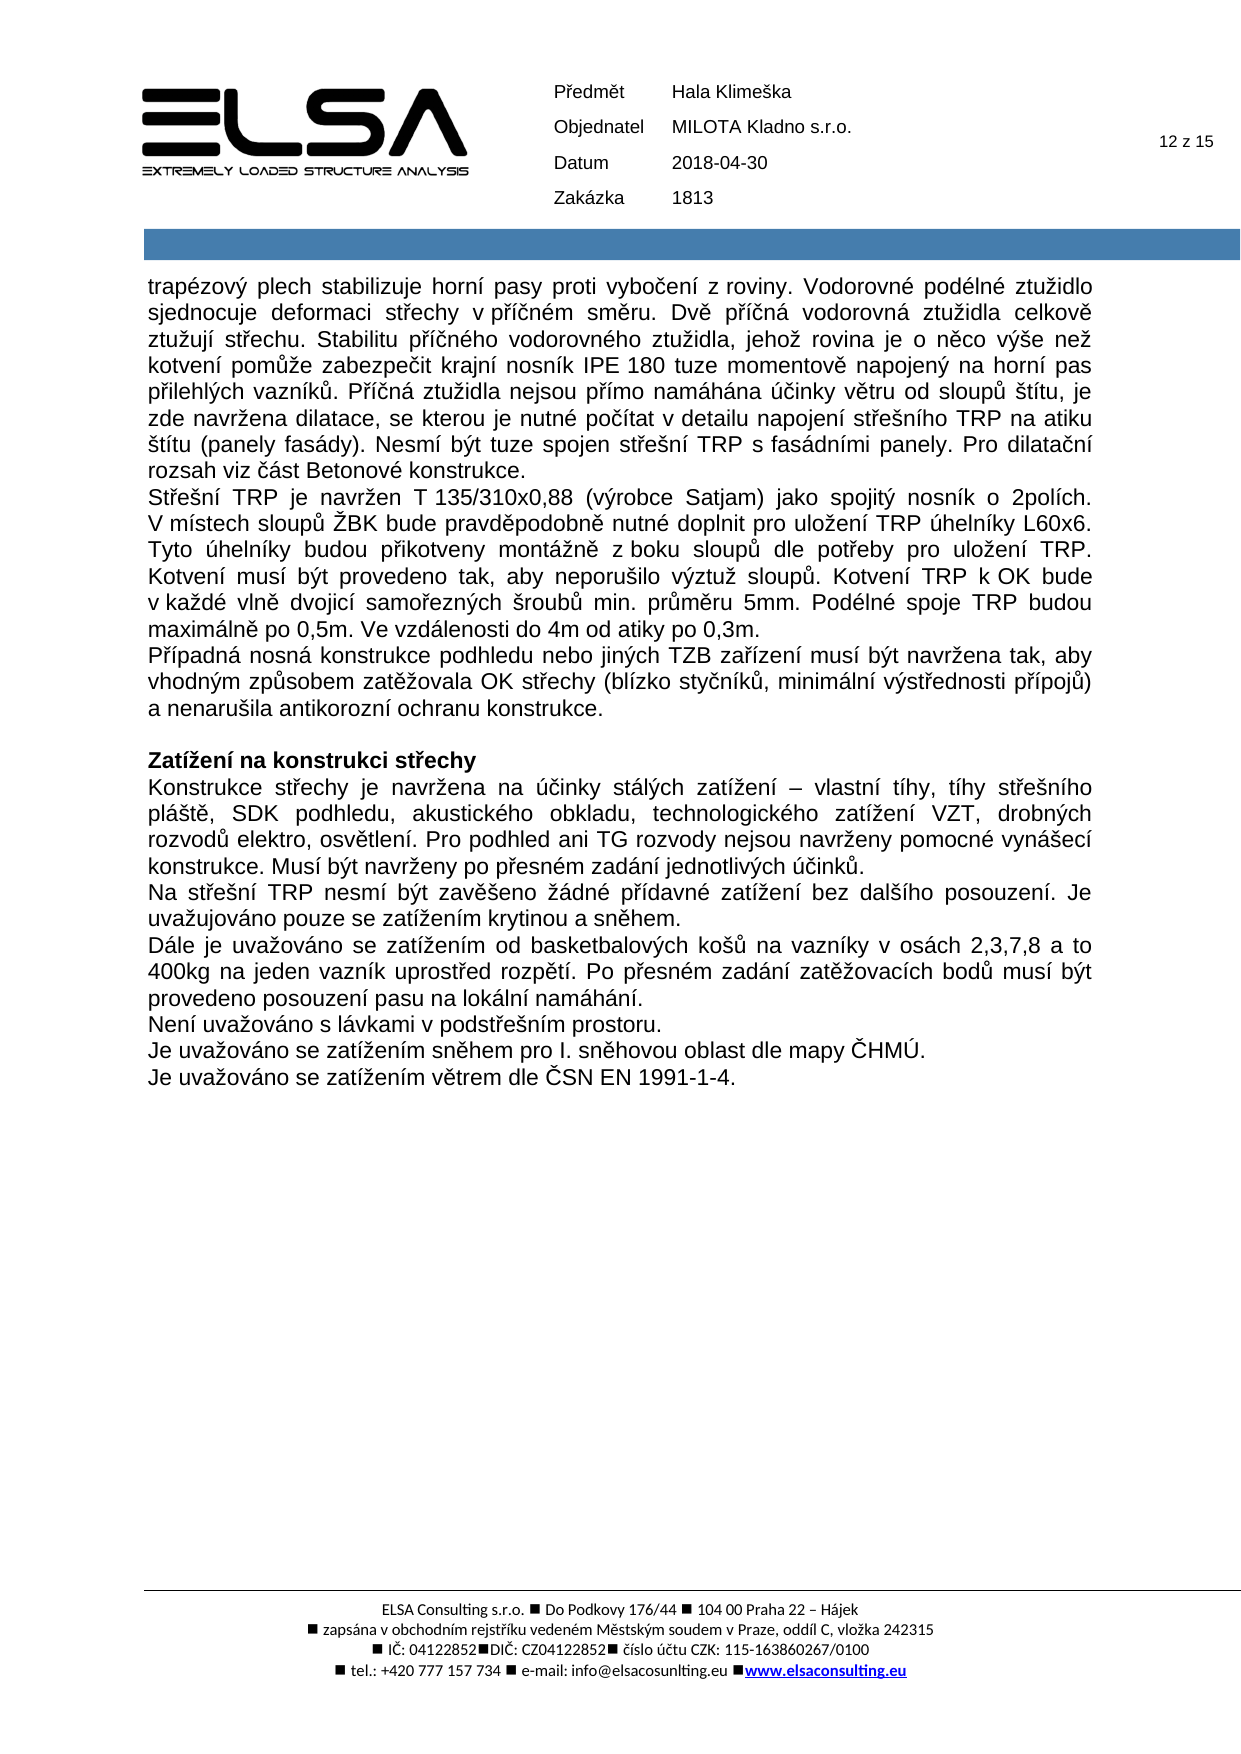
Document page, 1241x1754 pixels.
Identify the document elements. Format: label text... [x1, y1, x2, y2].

text Zatížení na konstrukci střechy [148, 747, 1093, 774]
text Je uvažováno se zatížením větrem dle ČSN EN 1991-1-4. [148, 1063, 1093, 1090]
picture [135, 86, 474, 177]
text Na střešní TRP nesmí být zavěšeno žádné přídavné zatížení bez dalšího posouzení. Je uvažujováno pouze se zatížením krytinou a sněhem. [148, 879, 1093, 932]
text Je uvažováno se zatížením sněhem pro I. sněhovou oblast dle mapy ČHMÚ. [148, 1037, 1093, 1063]
text Konstrukce střechy je navržena na účinky stálých zatížení – vlastní tíhy, tíhy střešního pláště, SDK podhledu, akustického obkladu, technologického zatížení VZT, drobných rozvodů elektro, osvětlení. Pro podhled ani TG rozvody nejsou navrženy pomocné vynášecí konstrukce. Musí být navrženy po přesném zadání jednotlivých účinků. [148, 774, 1093, 879]
text Případná nosná konstrukce podhledu nebo jiných TZB zařízení musí být navržena tak, aby vhodným způsobem zatěžovala OK střechy (blízko styčníků, minimální výstřednosti přípojů) a nenarušila antikorozní ochranu konstrukce. [148, 642, 1093, 721]
text Není uvažováno s lávkami v podstřešním prostoru. [148, 1011, 1093, 1037]
text Střešní TRP je navržen T 135/310x0,88 (výrobce Satjam) jako spojitý nosník o 2polích. V místech sloupů ŽBK bude pravděpodobně nutné doplnit pro uložení TRP úhelníky L60x6. Tyto úhelníky budou přikotveny montážně z boku sloupů dle potřeby pro uložení TRP. Kotvení musí být provedeno tak, aby neporušilo výztuž sloupů. Kotvení TRP k OK bude v každé vlně dvojicí samořezných šroubů min. průměru 5mm. Podélné spoje TRP budou maximálně po 0,5m. Ve vzdálenosti do 4m od atiky po 0,3m. [148, 484, 1093, 642]
text Dále je uvažováno se zatížením od basketbalových košů na vazníky v osách 2,3,7,8 a to 400kg na jeden vazník uprostřed rozpětí. Po přesném zadání zatěžovacích bodů musí být provedeno posouzení pasu na lokální namáhání. [148, 932, 1093, 1011]
